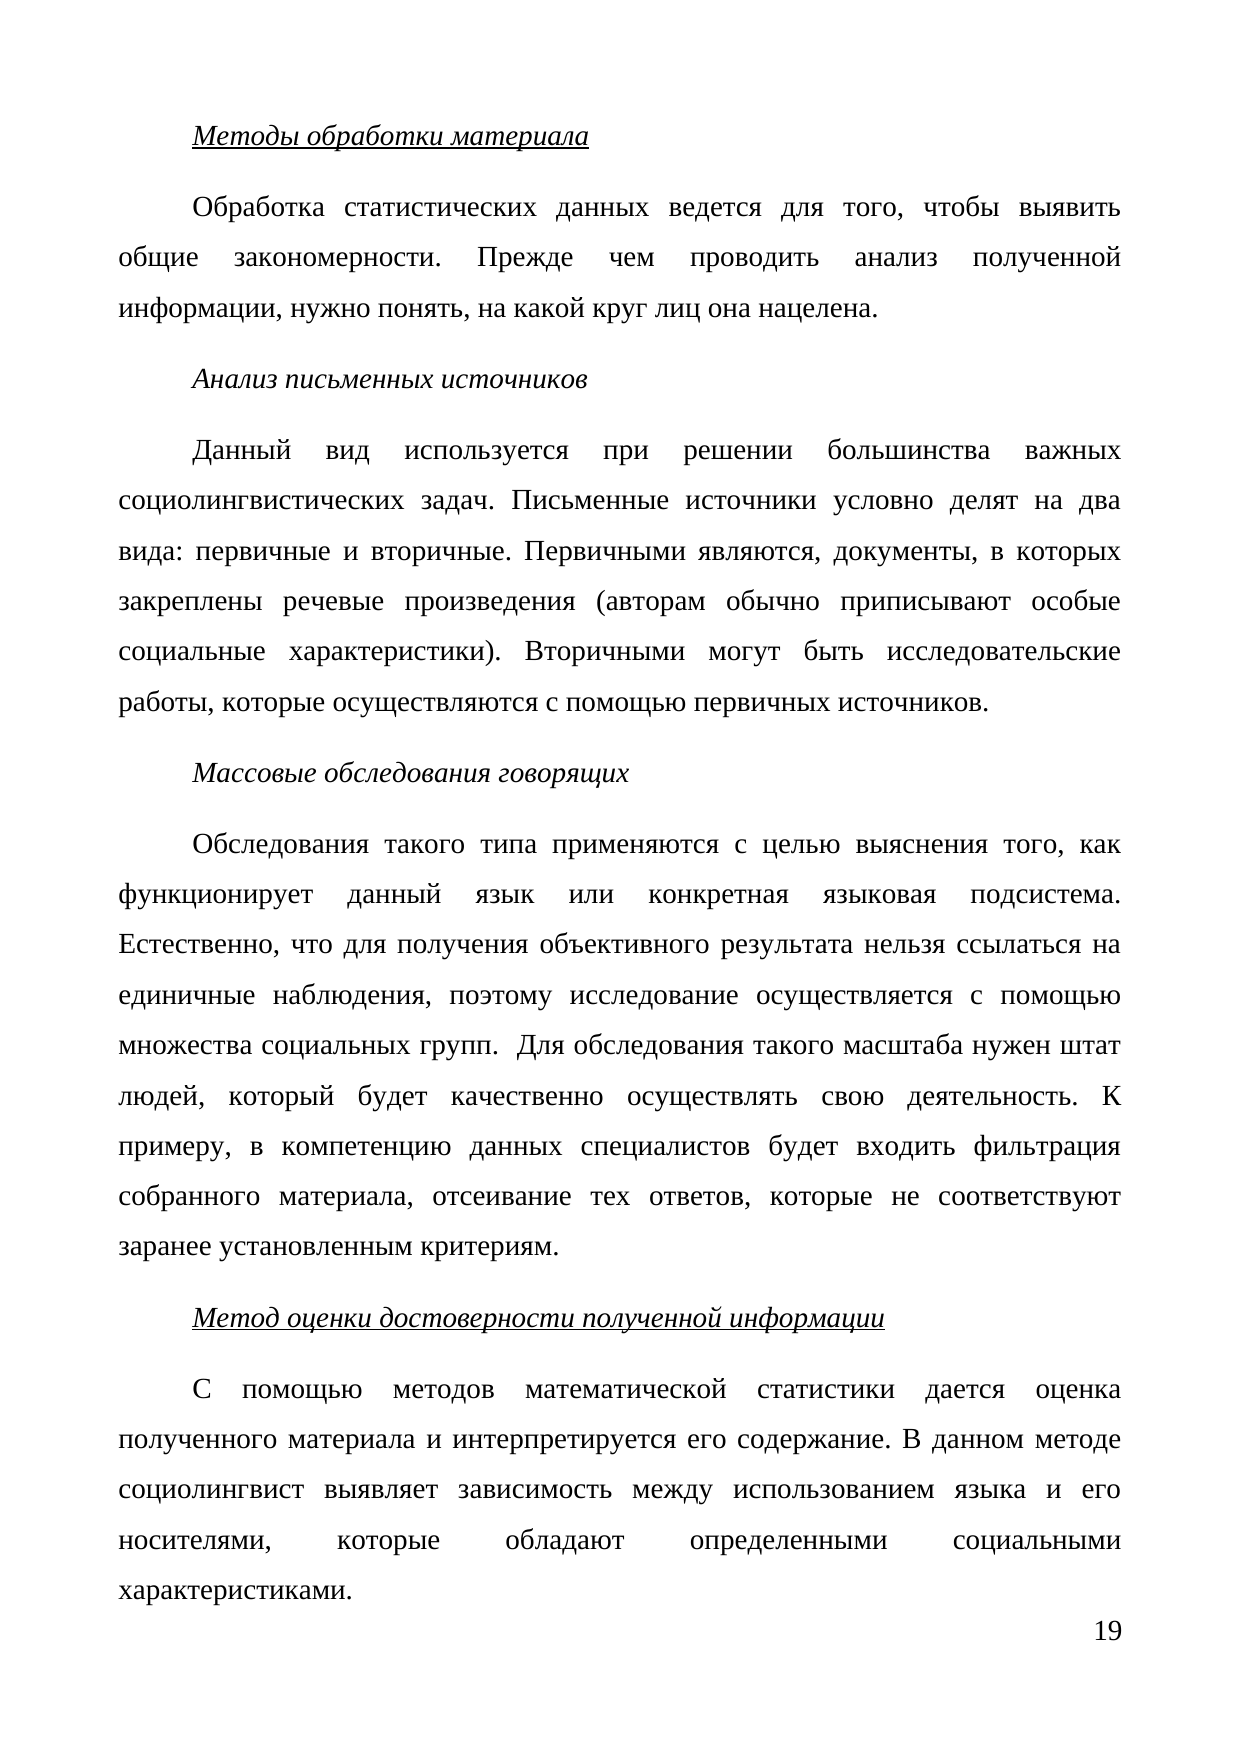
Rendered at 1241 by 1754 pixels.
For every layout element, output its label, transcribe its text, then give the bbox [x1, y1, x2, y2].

text С помощью методов математической статистики дается оценка полученного материала и интерпретируется его содержание. В данном методе социолингвист выявляет зависимость между использованием языка и его носителями, которые обладают определенными социальными характеристиками. [118, 1371, 1122, 1606]
text Массовые обследования говорящих [118, 755, 1122, 788]
text Обработка статистических данных ведется для того, чтобы выявить общие закономерности. Прежде чем проводить анализ полученной информации, нужно понять, на какой круг лиц она нацелена. [118, 189, 1122, 323]
text Методы обработки материала [118, 118, 1122, 152]
text Обследования такого типа применяются с целью выяснения того, как функционирует данный язык или конкретная языковая подсистема. Естественно, что для получения объективного результата нельзя ссылаться на единичные наблюдения, поэтому исследование осуществляется с помощью множества социальных групп. Для обследования такого масштаба нужен штат людей, который будет качественно осуществлять свою деятельность. К примеру, в компетенцию данных специалистов будет входить фильтрация собранного материала, отсеивание тех ответов, которые не соответствуют заранее установленным критериям. [118, 826, 1122, 1262]
text Метод оценки достоверности полученной информации [118, 1300, 1122, 1333]
text Анализ письменных источников [118, 361, 1122, 394]
text Данный вид используется при решении большинства важных социолингвистических задач. Письменные источники условно делят на два вида: первичные и вторичные. Первичными являются, документы, в которых закреплены речевые произведения (авторам обычно приписывают особые социальные характеристики). Вторичными могут быть исследовательские работы, которые осуществляются с помощью первичных источников. [118, 432, 1122, 717]
